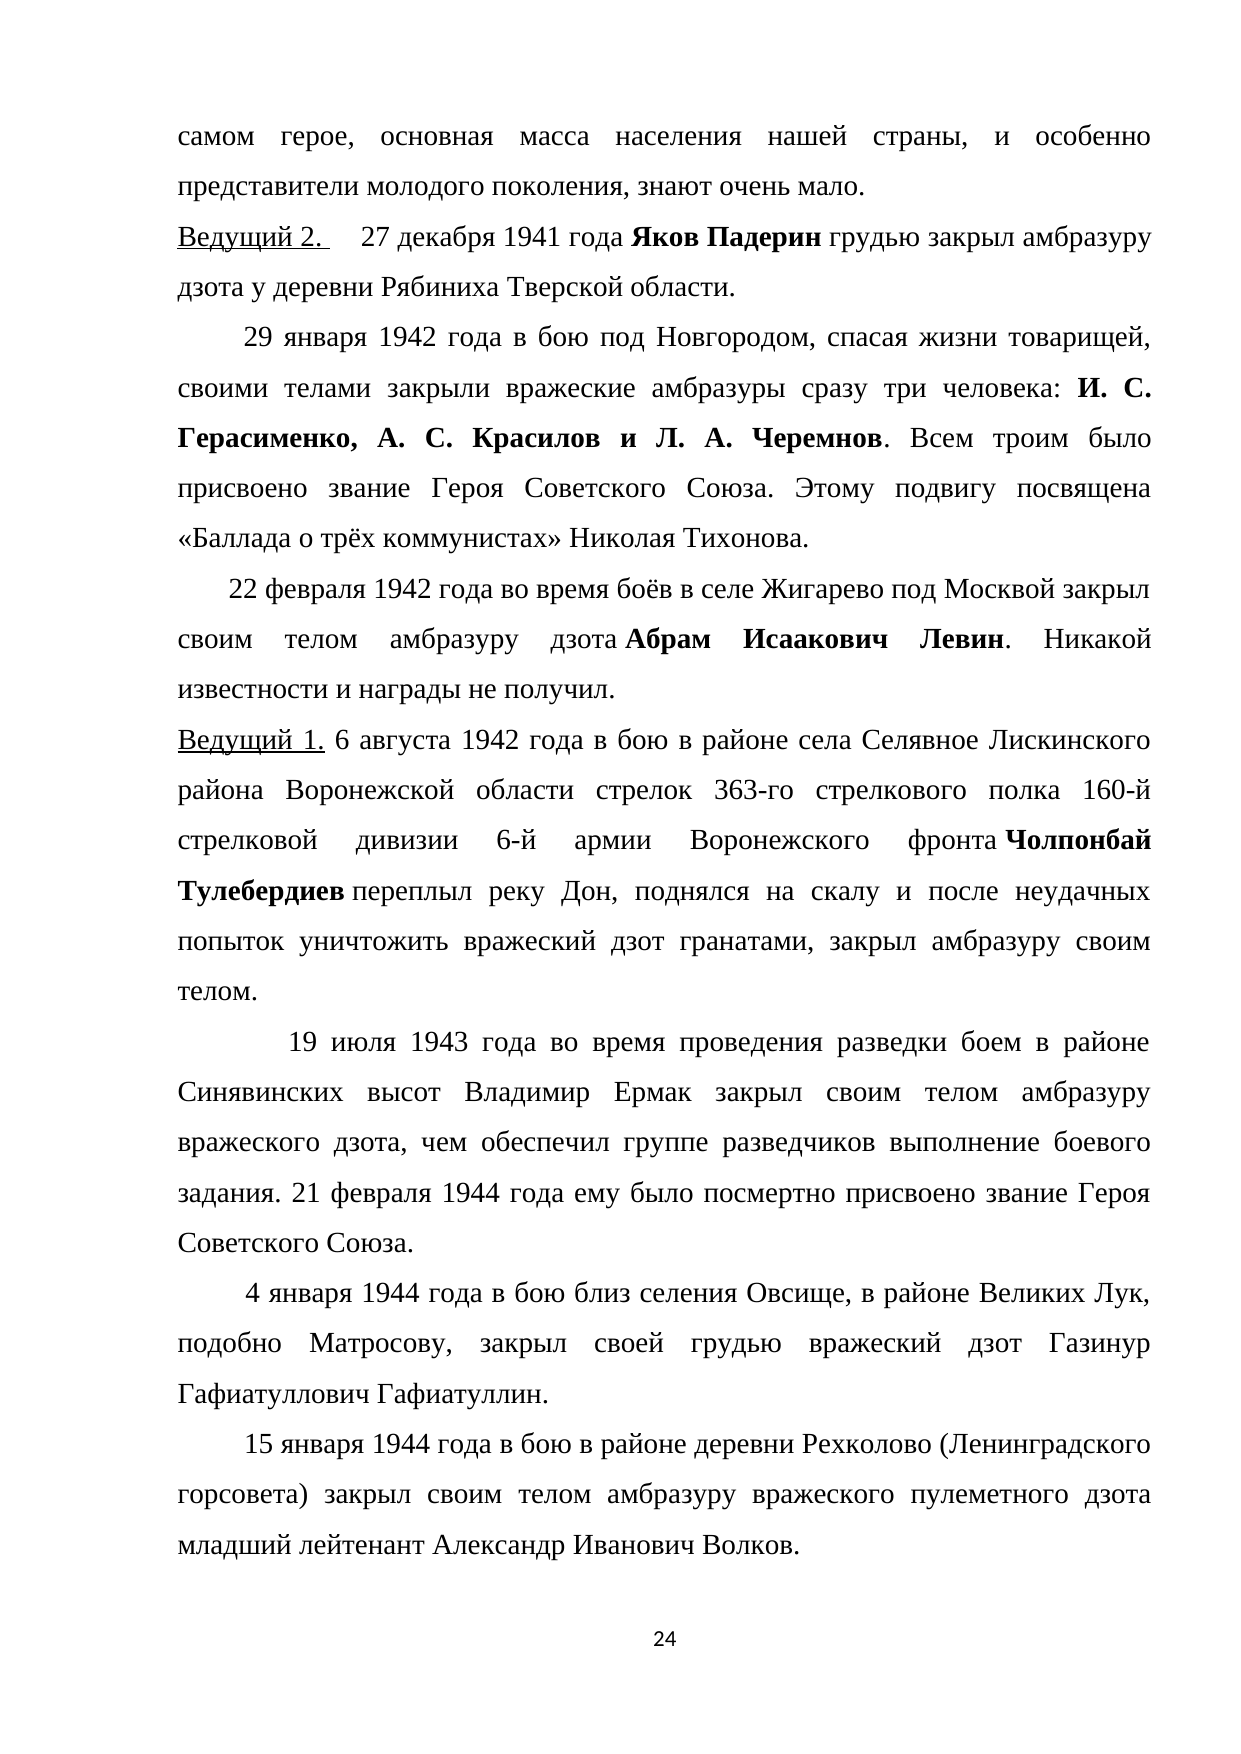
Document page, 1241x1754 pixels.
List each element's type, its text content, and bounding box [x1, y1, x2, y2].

text Ведущий 2. 27 декабря 1941 года Яков Падерин грудью закрыл амбразуру дзота у деревни Рябиниха Тверской области. [177, 219, 1152, 303]
text 4 января 1944 года в бою близ селения Овсище, в районе Великих Лук, подобно Матросову, закрыл своей грудью вражеский дзот Газинур Гафиатуллович Гафиатуллин. [177, 1275, 1152, 1409]
text 22 февраля 1942 года во время боёв в селе Жигарево под Москвой закрыл своим телом амбразуру дзота Абрам Исаакович Левин. Никакой известности и награды не получил. [177, 571, 1152, 705]
text 19 июля 1943 года во время проведения разведки боем в районе Синявинских высот Владимир Ермак закрыл своим телом амбразуру вражеского дзота, чем обеспечил группе разведчиков выполнение боевого задания. 21 февраля 1944 года ему было посмертно присвоено звание Героя Советского Союза. [177, 1024, 1152, 1258]
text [177, 118, 1152, 202]
text 29 января 1942 года в бою под Новгородом, спасая жизни товарищей, своими телами закрыли вражеские амбразуры сразу три человека: И. С. Герасименко, А. С. Красилов и Л. А. Черемнов. Всем троим было присвоено звание Героя Советского Союза. Этому подвигу посвящена «Баллада о трёх коммунистах» Николая Тихонова. [177, 319, 1152, 554]
text Ведущий 1. 6 августа 1942 года в бою в районе села Селявное Лискинского района Воронежской области стрелок 363-го стрелкового полка 160-й стрелковой дивизии 6-й армии Воронежского фронта Чолпонбай Тулебердиев переплыл реку Дон, поднялся на скалу и после неудачных попыток уничтожить вражеский дзот гранатами, закрыл амбразуру своим телом. [177, 722, 1152, 1007]
text 15 января 1944 года в бою в районе деревни Рехколово (Ленинградского горсовета) закрыл своим телом амбразуру вражеского пулеметного дзота младший лейтенант Александр Иванович Волков. [177, 1426, 1152, 1560]
